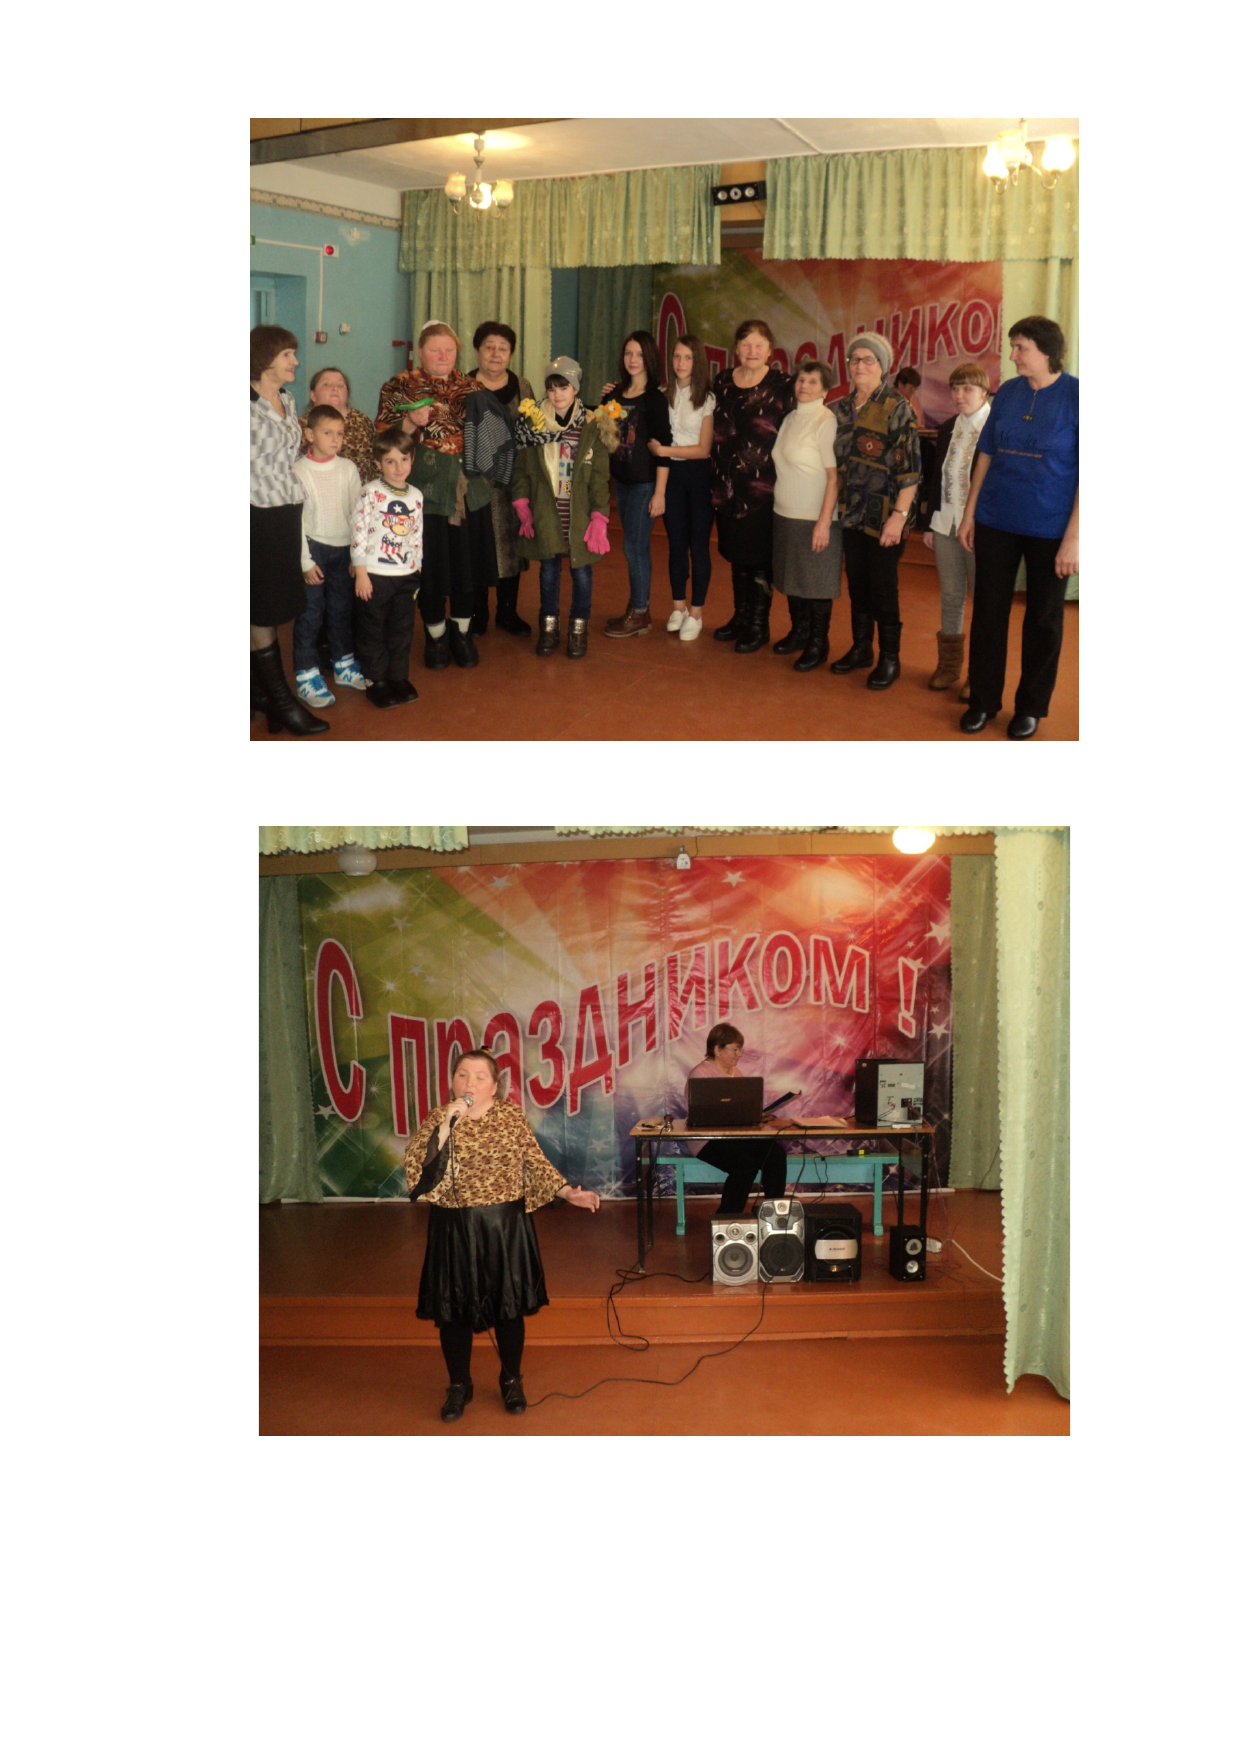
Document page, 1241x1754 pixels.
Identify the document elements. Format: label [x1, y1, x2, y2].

picture [250, 118, 1079, 741]
picture [258, 826, 1071, 1436]
